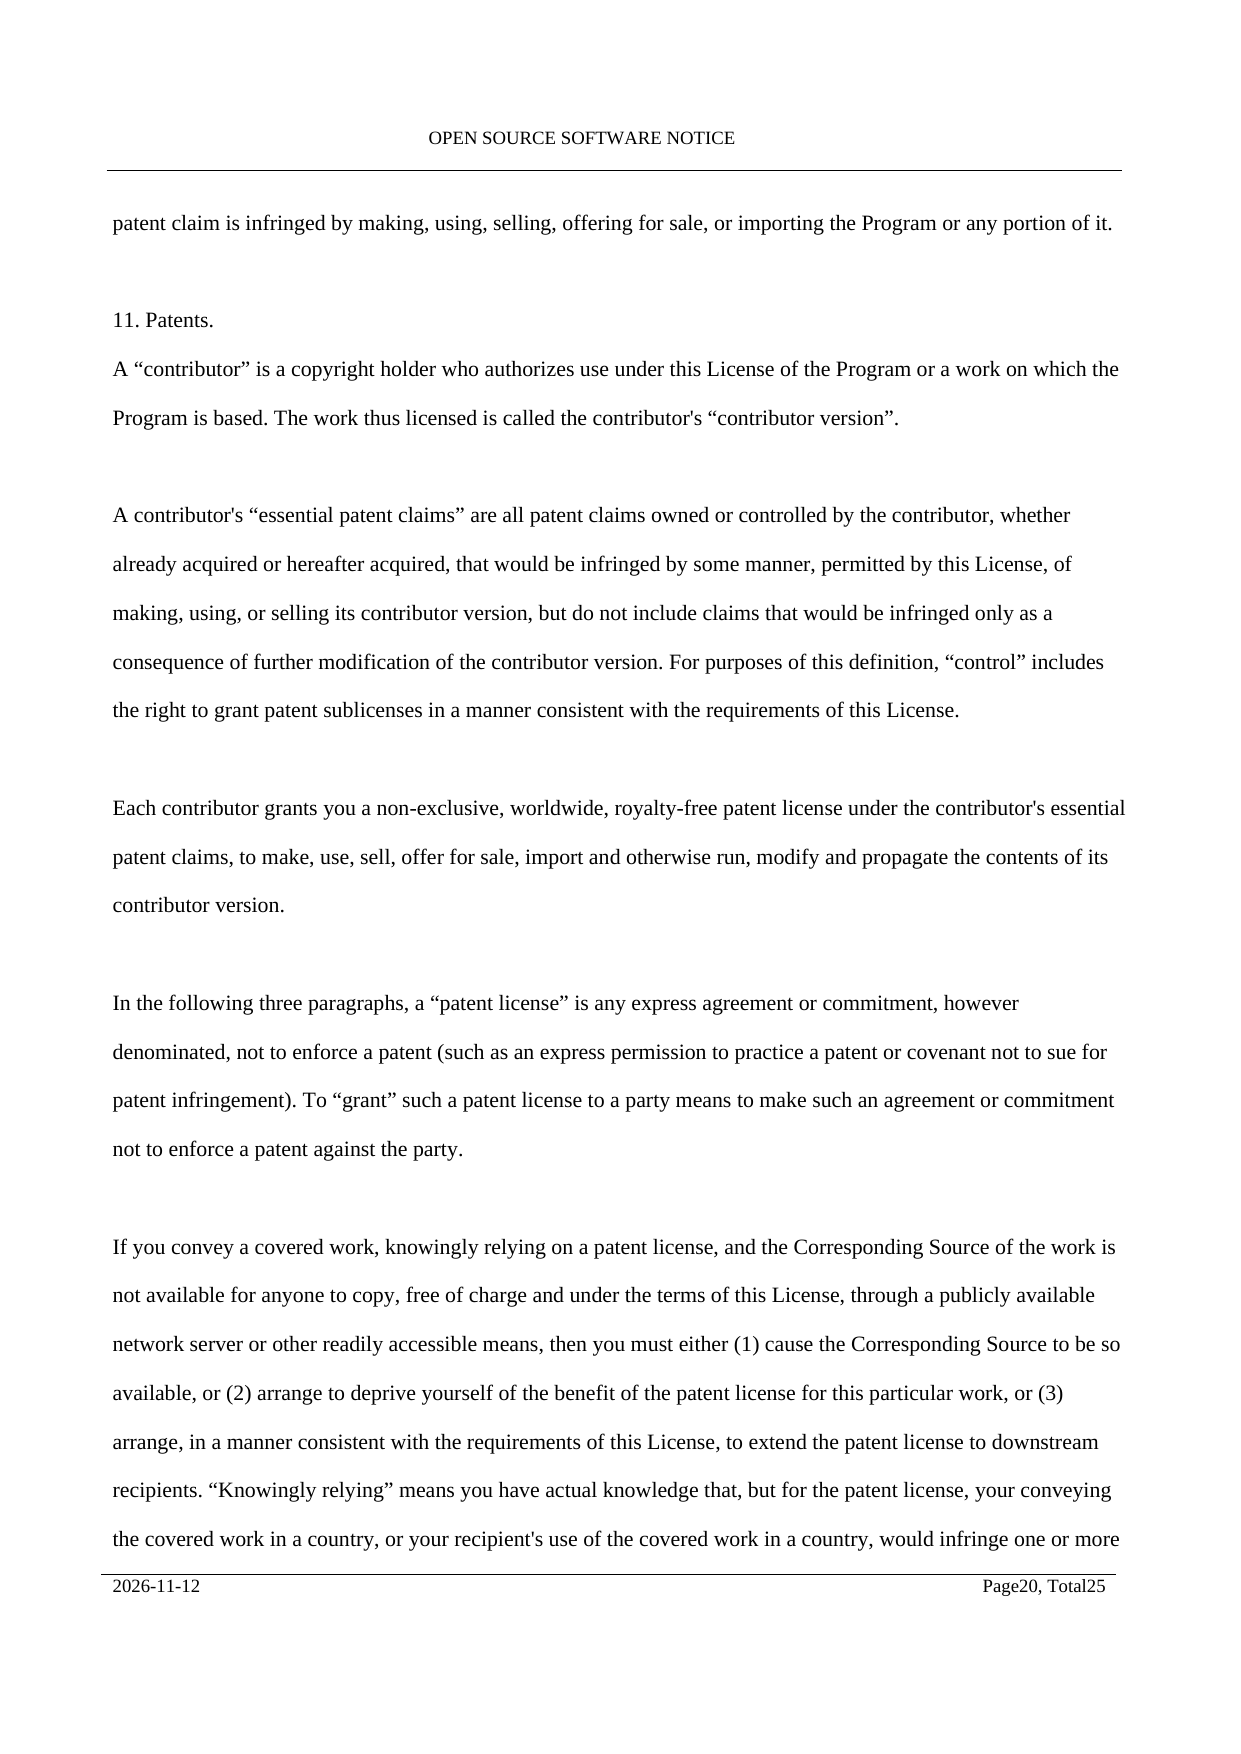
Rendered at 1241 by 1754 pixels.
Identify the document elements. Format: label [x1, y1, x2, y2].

text [112, 206, 1128, 1555]
